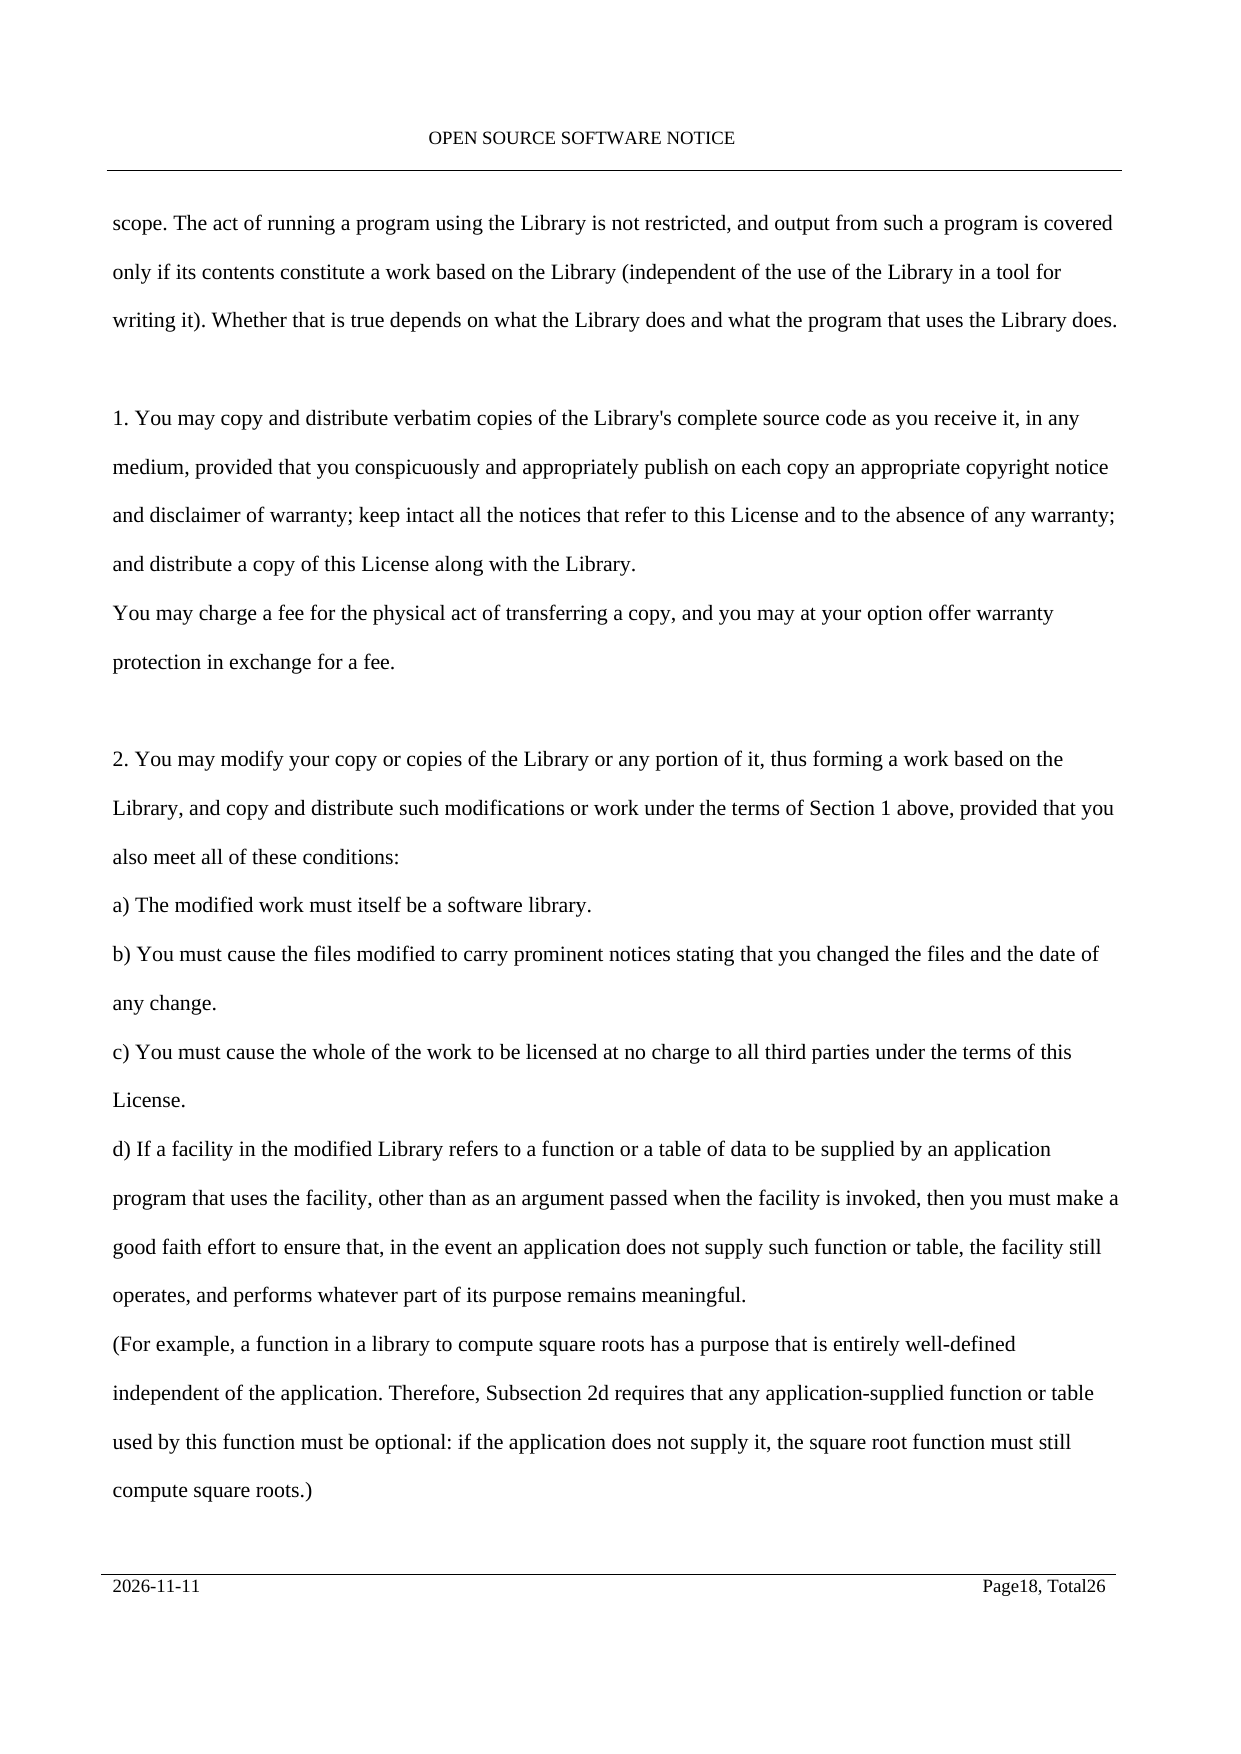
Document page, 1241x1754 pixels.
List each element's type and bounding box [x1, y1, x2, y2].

text [112, 206, 1128, 1506]
